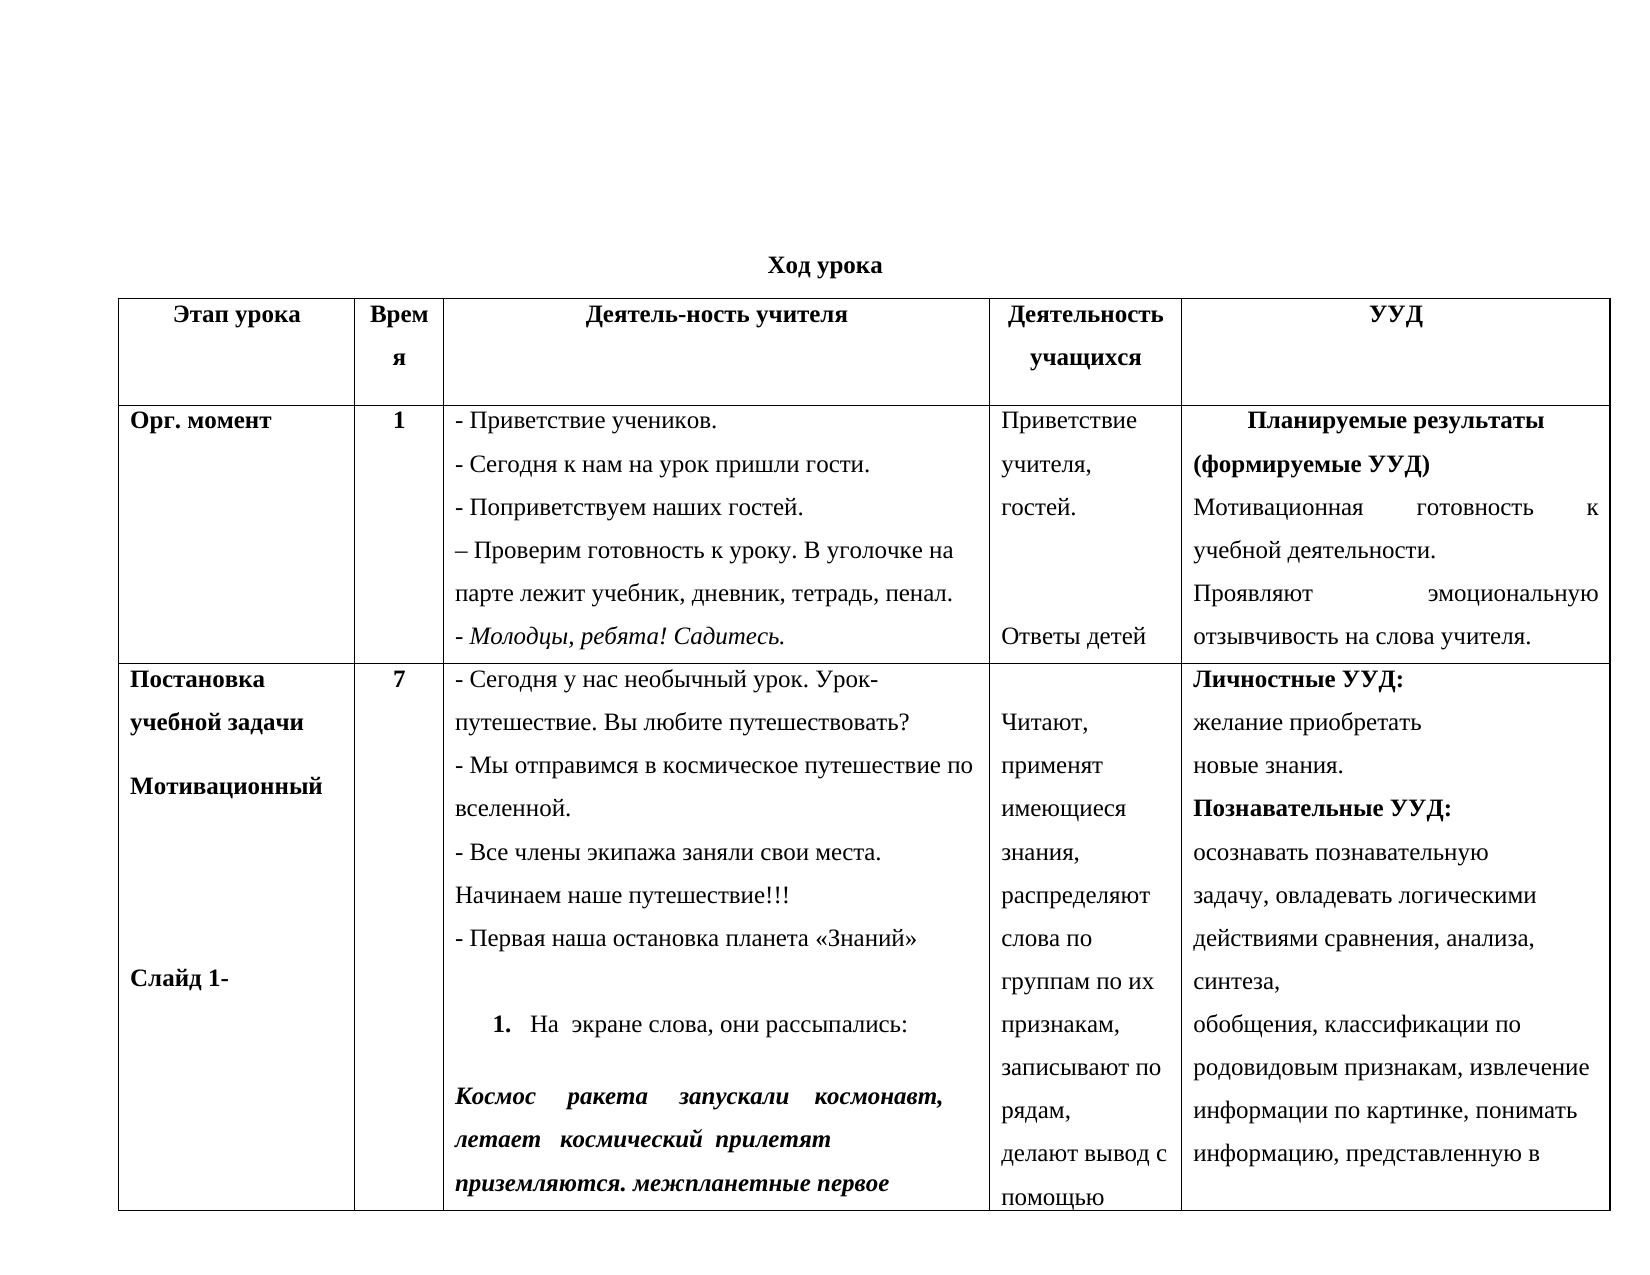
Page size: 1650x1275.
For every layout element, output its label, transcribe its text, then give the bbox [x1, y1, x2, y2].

table_cell Орг. момент [119, 406, 354, 663]
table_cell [990, 664, 1181, 1210]
table_cell 7 [355, 664, 443, 1210]
table_cell Планируемые результаты (формируемые УУД) Мотивационная готовность к учебной деятельности. Проявляют эмоциональную отзывчивость на слова учителя. [1182, 406, 1609, 663]
text Ход урока [118, 250, 1532, 279]
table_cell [444, 664, 989, 1210]
table_cell 1 [355, 406, 443, 663]
table_cell - Приветствие учеников. - Сегодня к нам на урок пришли гости. - Поприветствуем наших гостей. – Проверим готовность к уроку. В уголочке на парте лежит учебник, дневник, тетрадь, пенал. - Молодцы, ребята! Садитесь. [444, 406, 989, 663]
table_cell Приветствие учителя, гостей. Ответы детей [990, 406, 1181, 663]
table_header Деятельность учащихся [990, 299, 1181, 404]
table_header Этап урока [119, 299, 354, 404]
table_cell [119, 664, 354, 1210]
table_header Время [355, 299, 443, 404]
table_header Деятель-ность учителя [444, 299, 989, 404]
table_header УУД [1182, 299, 1609, 404]
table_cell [1182, 664, 1609, 1210]
